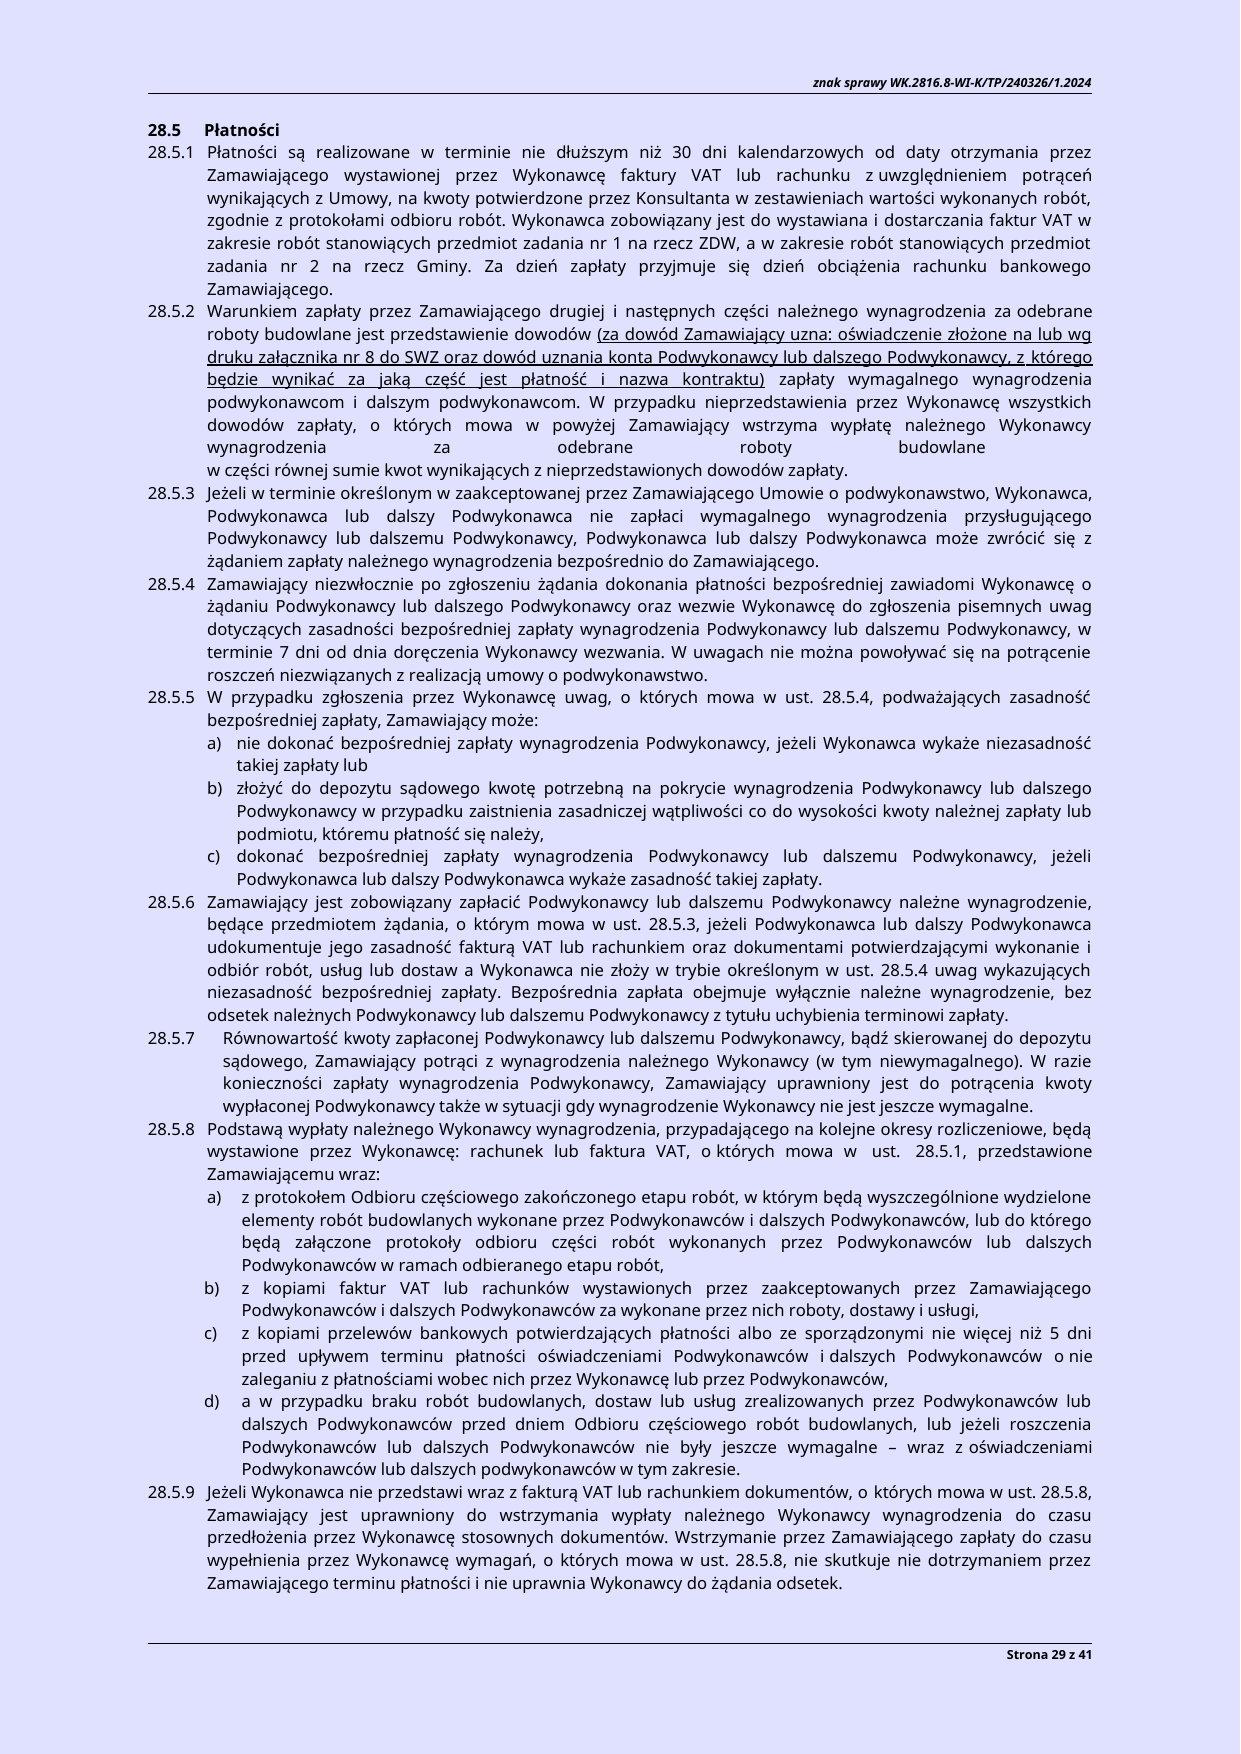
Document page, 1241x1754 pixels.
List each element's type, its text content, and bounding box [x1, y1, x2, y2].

list Zamawiający jest zobowiązany zapłacić Podwykonawcy lub dalszemu Podwykonawcy należne wynagrodzenie, będące przedmiotem żądania, o którym mowa w ust. 28.5.3, jeżeli Podwykonawca lub dalszy Podwykonawca udokumentuje jego zasadność fakturą VAT lub rachunkiem oraz dokumentami potwierdzającymi wykonanie i odbiór robót, usług lub dostaw a Wykonawca nie złoży w trybie określonym w ust. 28.5.4 uwag wykazujących niezasadność bezpośredniej zapłaty. Bezpośrednia zapłata obejmuje wyłącznie należne wynagrodzenie, bez odsetek należnych Podwykonawcy lub dalszemu Podwykonawcy z tytułu uchybienia terminowi zapłaty. [148, 890, 1092, 1026]
list Jeżeli Wykonawca nie przedstawi wraz z fakturą VAT lub rachunkiem dokumentów, o których mowa w ust. 28.5.8, Zamawiający jest uprawniony do wstrzymania wypłaty należnego Wykonawcy wynagrodzenia do czasu przedłożenia przez Wykonawcę stosownych dokumentów. Wstrzymanie przez Zamawiającego zapłaty do czasu wypełnienia przez Wykonawcę wymagań, o których mowa w ust. 28.5.8, nie skutkuje nie dotrzymaniem przez Zamawiającego terminu płatności i nie uprawnia Wykonawcy do żądania odsetek. [148, 1481, 1092, 1594]
list nie dokonać bezpośredniej zapłaty wynagrodzenia Podwykonawcy, jeżeli Wykonawca wykaże niezasadność takiej zapłaty lub [207, 731, 1092, 777]
list z kopiami przelewów bankowych potwierdzających płatności albo ze sporządzonymi nie więcej niż 5 dni przed upływem terminu płatności oświadczeniami Podwykonawców i dalszych Podwykonawców o nie zaleganiu z płatnościami wobec nich przez Wykonawcę lub przez Podwykonawców, [204, 1322, 1092, 1390]
list złożyć do depozytu sądowego kwotę potrzebną na pokrycie wynagrodzenia Podwykonawcy lub dalszego Podwykonawcy w przypadku zaistnienia zasadniczej wątpliwości co do wysokości kwoty należnej zapłaty lub podmiotu, któremu płatność się należy, [207, 777, 1092, 845]
list a w przypadku braku robót budowlanych, dostaw lub usług zrealizowanych przez Podwykonawców lub dalszych Podwykonawców przed dniem Odbioru częściowego robót budowlanych, lub jeżeli roszczenia Podwykonawców lub dalszych Podwykonawców nie były jeszcze wymagalne – wraz z oświadczeniami Podwykonawców lub dalszych podwykonawców w tym zakresie. [204, 1390, 1092, 1481]
list z protokołem Odbioru częściowego zakończonego etapu robót, w którym będą wyszczególnione wydzielone elementy robót budowlanych wykonane przez Podwykonawców i dalszych Podwykonawców, lub do którego będą załączone protokoły odbioru części robót wykonanych przez Podwykonawców lub dalszych Podwykonawców w ramach odbieranego etapu robót, [207, 1185, 1092, 1276]
list W przypadku zgłoszenia przez Wykonawcę uwag, o których mowa w ust. 28.5.4, podważających zasadność bezpośredniej zapłaty, Zamawiający może: [148, 686, 1092, 731]
list Zamawiający niezwłocznie po zgłoszeniu żądania dokonania płatności bezpośredniej zawiadomi Wykonawcę o żądaniu Podwykonawcy lub dalszego Podwykonawcy oraz wezwie Wykonawcę do zgłoszenia pisemnych uwag dotyczących zasadności bezpośredniej zapłaty wynagrodzenia Podwykonawcy lub dalszemu Podwykonawcy, w terminie 7 dni od dnia doręczenia Wykonawcy wezwania. W uwagach nie można powoływać się na potrącenie roszczeń niezwiązanych z realizacją umowy o podwykonawstwo. [148, 572, 1092, 686]
list Warunkiem zapłaty przez Zamawiającego drugiej i następnych części należnego wynagrodzenia za odebrane roboty budowlane jest przedstawienie dowodów (za dowód Zamawiający uzna: oświadczenie złożone na lub wg druku załącznika nr 8 do SWZ oraz dowód uznania konta Podwykonawcy lub dalszego Podwykonawcy, z którego będzie wynikać za jaką część jest płatność i nazwa kontraktu) zapłaty wymagalnego wynagrodzenia podwykonawcom i dalszym podwykonawcom. W przypadku nieprzedstawienia przez Wykonawcę wszystkich dowodów zapłaty, o których mowa w powyżej Zamawiający wstrzyma wypłatę należnego Wykonawcy wynagrodzenia za odebrane roboty budowlane w części równej sumie kwot wynikających z nieprzedstawionych dowodów zapłaty. [148, 300, 1092, 481]
list Równowartość kwoty zapłaconej Podwykonawcy lub dalszemu Podwykonawcy, bądź skierowanej do depozytu sądowego, Zamawiający potrąci z wynagrodzenia należnego Wykonawcy (w tym niewymagalnego). W razie konieczności zapłaty wynagrodzenia Podwykonawcy, Zamawiający uprawniony jest do potrącenia kwoty wypłaconej Podwykonawcy także w sytuacji gdy wynagrodzenie Wykonawcy nie jest jeszcze wymagalne. [148, 1026, 1092, 1117]
list Płatności [148, 118, 1087, 141]
list z kopiami faktur VAT lub rachunków wystawionych przez zaakceptowanych przez Zamawiającego Podwykonawców i dalszych Podwykonawców za wykonane przez nich roboty, dostawy i usługi, [204, 1276, 1092, 1322]
list Jeżeli w terminie określonym w zaakceptowanej przez Zamawiającego Umowie o podwykonawstwo, Wykonawca, Podwykonawca lub dalszy Podwykonawca nie zapłaci wymagalnego wynagrodzenia przysługującego Podwykonawcy lub dalszemu Podwykonawcy, Podwykonawca lub dalszy Podwykonawca może zwrócić się z żądaniem zapłaty należnego wynagrodzenia bezpośrednio do Zamawiającego. [148, 481, 1092, 572]
list Podstawą wypłaty należnego Wykonawcy wynagrodzenia, przypadającego na kolejne okresy rozliczeniowe, będą wystawione przez Wykonawcę: rachunek lub faktura VAT, o których mowa w ust. 28.5.1, przedstawione Zamawiającemu wraz: [148, 1117, 1092, 1185]
list dokonać bezpośredniej zapłaty wynagrodzenia Podwykonawcy lub dalszemu Podwykonawcy, jeżeli Podwykonawca lub dalszy Podwykonawca wykaże zasadność takiej zapłaty. [207, 845, 1092, 890]
list Płatności są realizowane w terminie nie dłuższym niż 30 dni kalendarzowych od daty otrzymania przez Zamawiającego wystawionej przez Wykonawcę faktury VAT lub rachunku z uwzględnieniem potrąceń wynikających z Umowy, na kwoty potwierdzone przez Konsultanta w zestawieniach wartości wykonanych robót, zgodnie z protokołami odbioru robót. Wykonawca zobowiązany jest do wystawiana i dostarczania faktur VAT w zakresie robót stanowiących przedmiot zadania nr 1 na rzecz ZDW, a w zakresie robót stanowiących przedmiot zadania nr 2 na rzecz Gminy. Za dzień zapłaty przyjmuje się dzień obciążenia rachunku bankowego Zamawiającego. [148, 141, 1092, 300]
